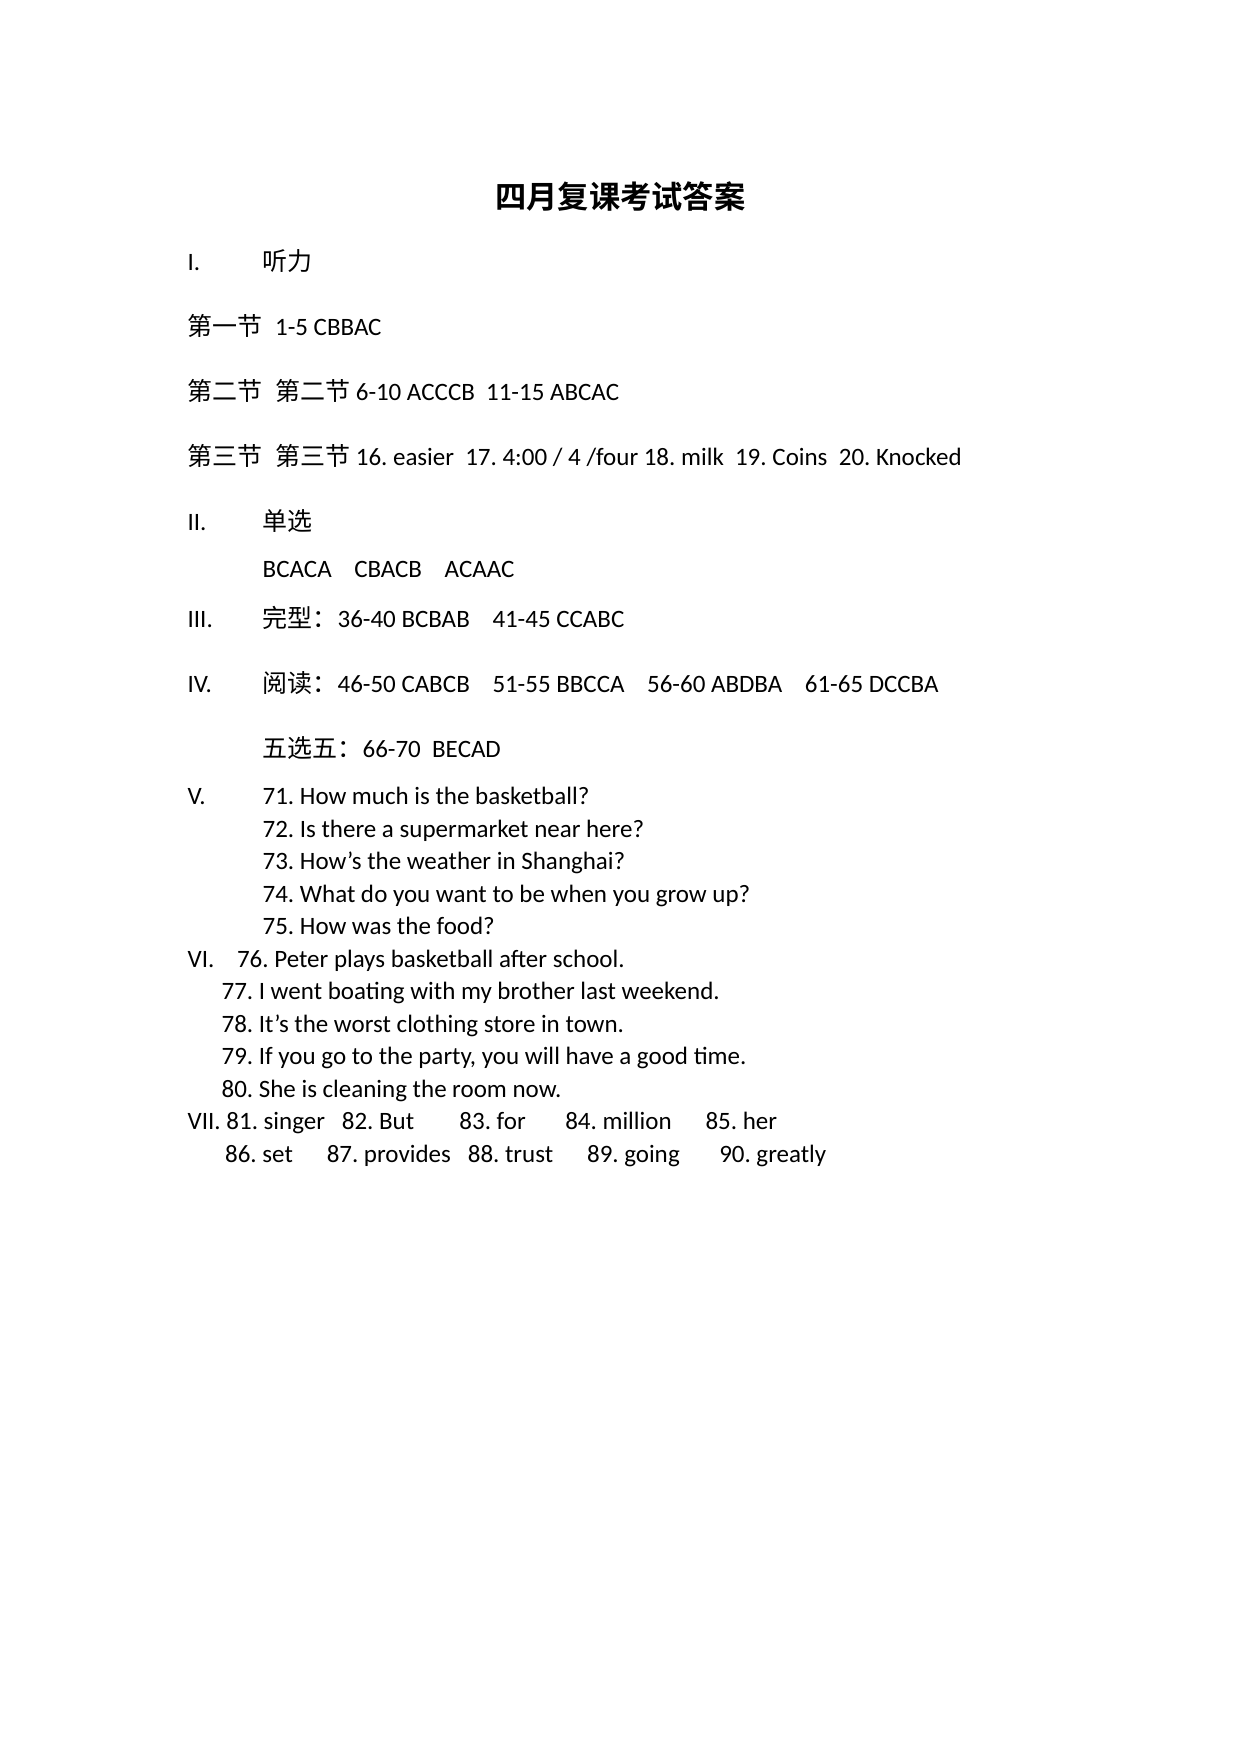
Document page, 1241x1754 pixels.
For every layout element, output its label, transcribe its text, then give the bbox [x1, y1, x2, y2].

list 第二节 6-10 ACCCB 11-15 ABCAC [187, 357, 1053, 422]
text 四月复课考试答案 [187, 162, 1053, 227]
text 86. set 87. provides 88. trust 89. going 90. greatly [187, 1137, 1053, 1169]
list 74. What do you want to be when you grow up? [262, 877, 1053, 909]
list 75. How was the food? [262, 909, 1053, 942]
text VII. 81. singer 82. But 83. for 84. million 85. her [187, 1104, 1053, 1137]
text 五选五：66-70 BECAD [187, 714, 1053, 779]
text 77. I went boating with my brother last weekend. [187, 974, 1053, 1007]
list 1-5 CBBAC [187, 292, 1053, 357]
text 80. She is cleaning the room now. [187, 1072, 1053, 1104]
list 完型：36-40 BCBAB 41-45 CCABC [187, 584, 1053, 649]
list BCACA CBACB ACAAC [262, 552, 1053, 584]
list 听力 [187, 227, 1053, 292]
text 79. If you go to the party, you will have a good time. [187, 1039, 1053, 1072]
list 72. Is there a supermarket near here? [262, 812, 1053, 844]
text VI. 76. Peter plays basketball after school. [187, 942, 1053, 974]
list 71. How much is the basketball? [187, 779, 1053, 812]
list 第三节 16. easier 17. 4:00 / 4 /four 18. milk 19. Coins 20. Knocked [187, 422, 1053, 487]
list 阅读：46-50 CABCB 51-55 BBCCA 56-60 ABDBA 61-65 DCCBA [187, 649, 1053, 714]
list 单选 [187, 487, 1053, 552]
list 73. How’s the weather in Shanghai? [262, 844, 1053, 877]
text 78. It’s the worst clothing store in town. [187, 1007, 1053, 1039]
